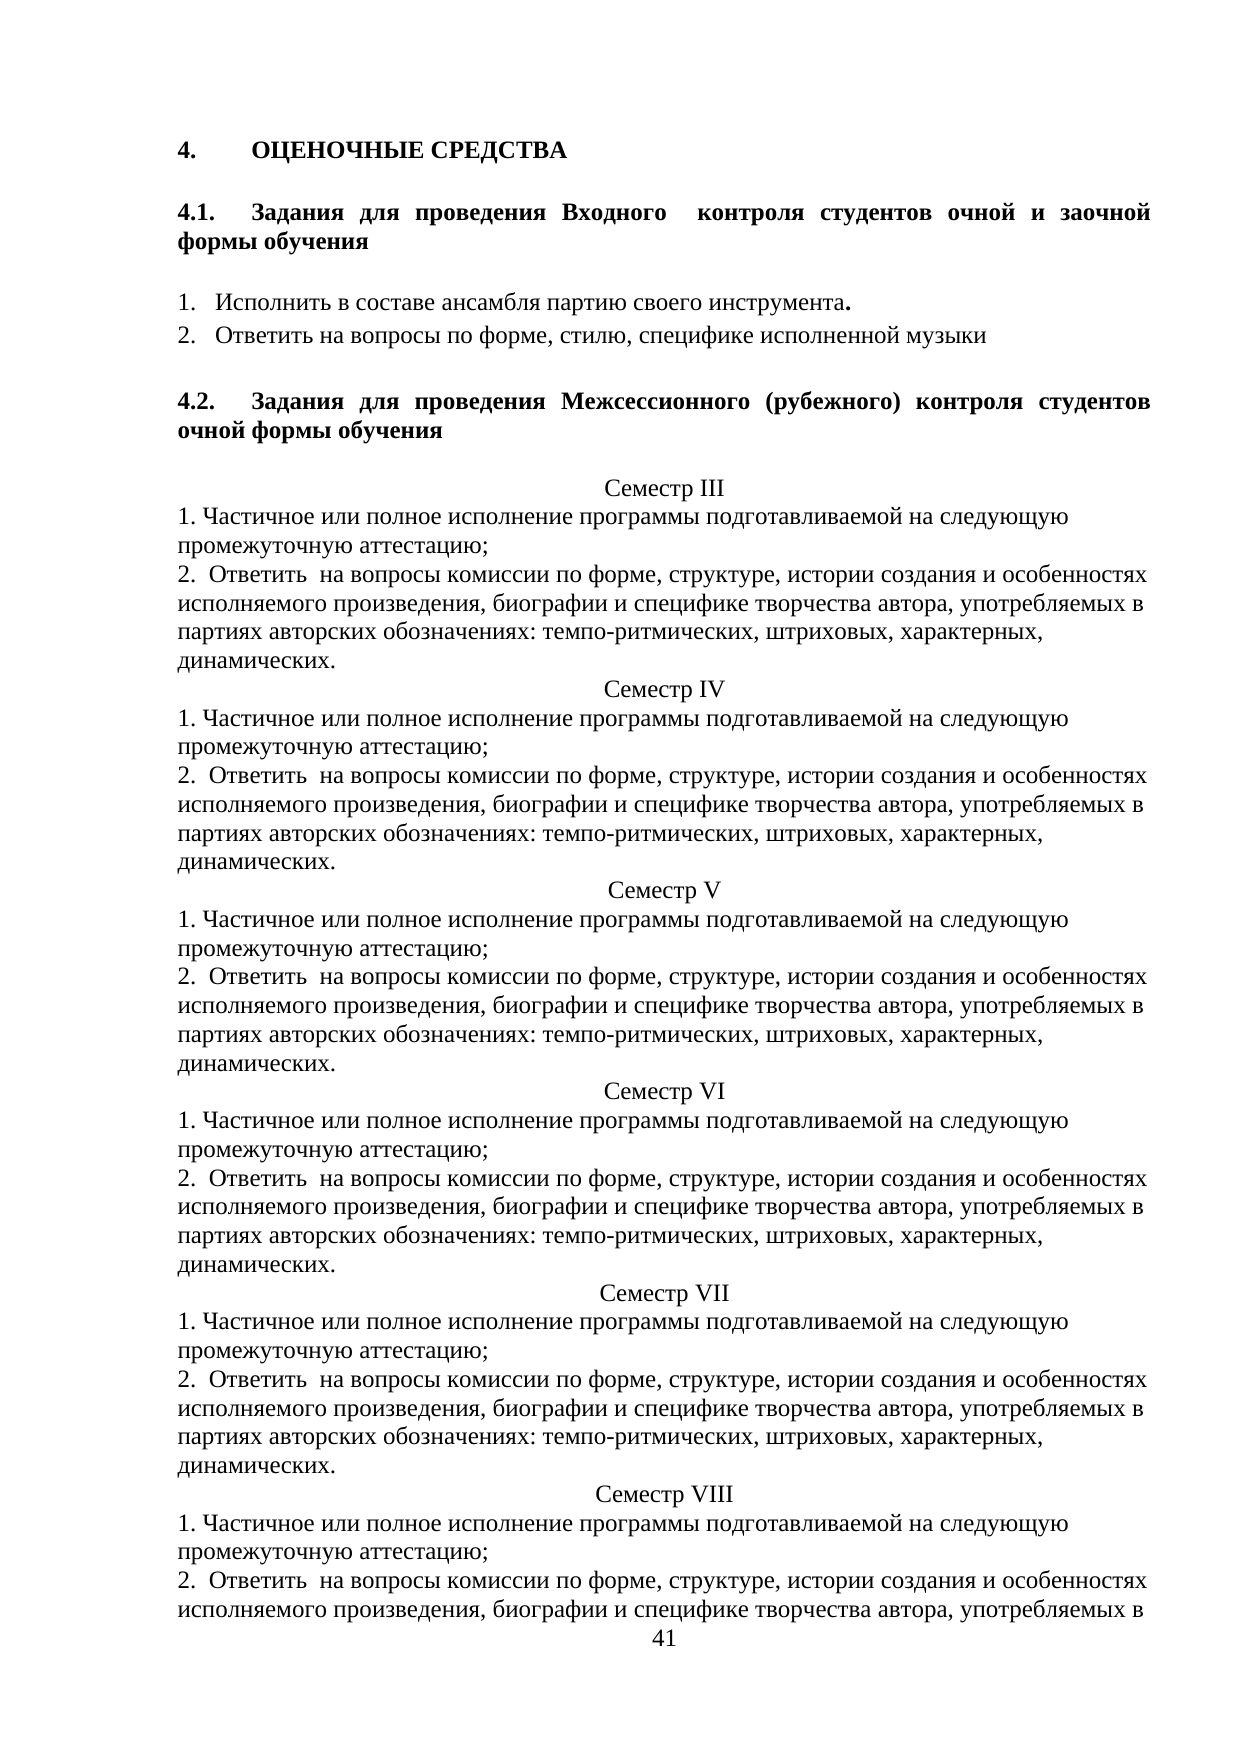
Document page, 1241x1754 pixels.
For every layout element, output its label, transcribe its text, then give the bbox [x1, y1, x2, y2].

text Семестр V [177, 875, 1152, 904]
text 1. Частичное или полное исполнение программы подготавливаемой на следующую промежуточную аттестацию; [177, 501, 1152, 559]
list Исполнить в составе ансамбля партию своего инструмента. [177, 287, 1152, 316]
text Семестр VII [177, 1278, 1152, 1306]
subtitle Задания для проведения Входного контроля студентов очной и заочной формы обучения [177, 197, 1152, 254]
text 1. Частичное или полное исполнение программы подготавливаемой на следующую промежуточную аттестацию; [177, 904, 1152, 961]
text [177, 1565, 1152, 1623]
text 1. Частичное или полное исполнение программы подготавливаемой на следующую промежуточную аттестацию; [177, 1306, 1152, 1364]
text 1. Частичное или полное исполнение программы подготавливаемой на следующую промежуточную аттестацию; [177, 1105, 1152, 1163]
text 1. Частичное или полное исполнение программы подготавливаемой на следующую промежуточную аттестацию; [177, 703, 1152, 760]
text Семестр VI [177, 1076, 1152, 1105]
text Семестр IV [177, 674, 1152, 703]
text 1. Частичное или полное исполнение программы подготавливаемой на следующую промежуточную аттестацию; [177, 1508, 1152, 1565]
subtitle ОЦЕНОЧНЫЕ СРЕДСТВА [177, 135, 1152, 164]
list Ответить на вопросы по форме, стилю, специфике исполненной музыки [177, 321, 1152, 349]
text Семестр VIII [177, 1479, 1152, 1508]
text Семестр III [177, 473, 1152, 501]
subtitle Задания для проведения Межсессионного (рубежного) контроля студентов очной формы обучения [177, 386, 1152, 444]
